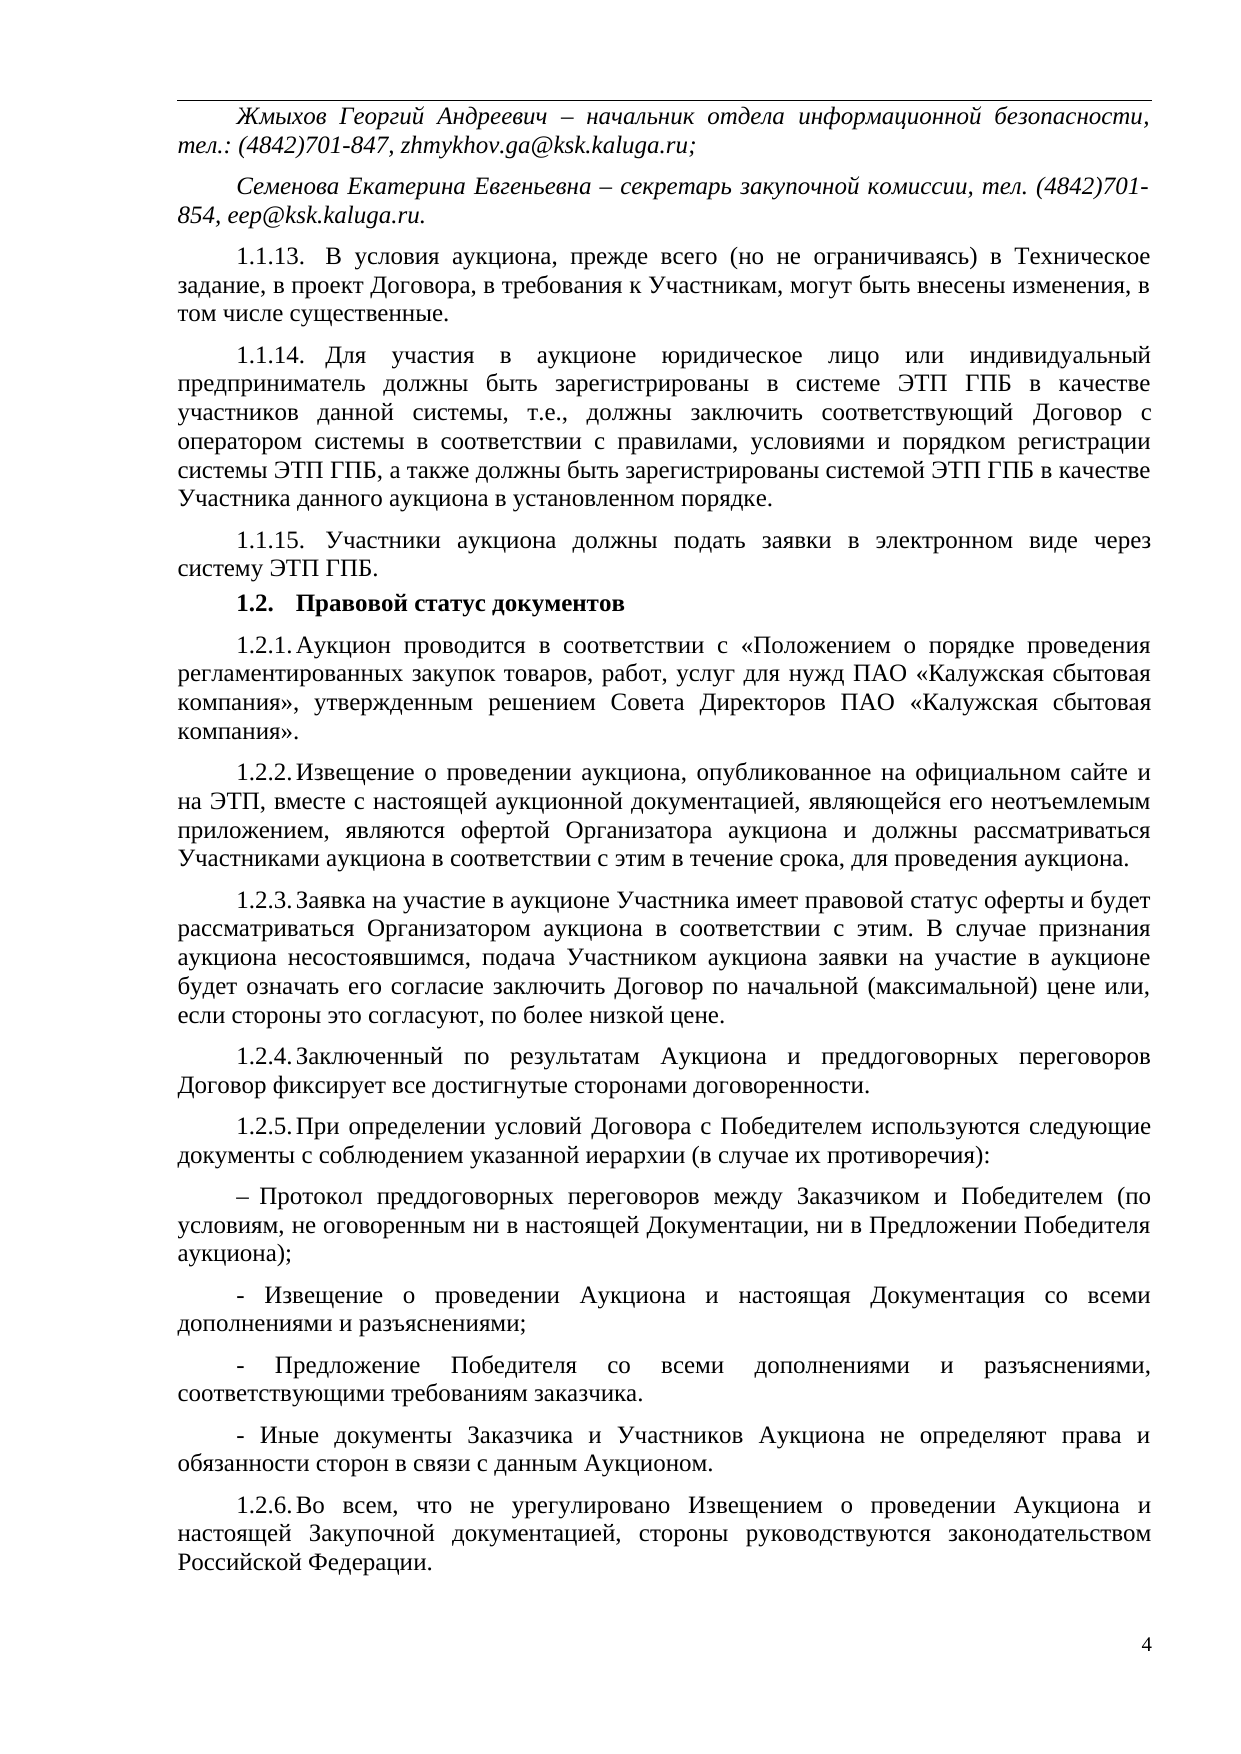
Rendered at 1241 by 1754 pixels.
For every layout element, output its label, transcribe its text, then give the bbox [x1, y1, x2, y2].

subtitle Жмыхов Георгий Андреевич – начальник отдела информационной безопасности, тел.: (4842)701-847, zhmykhov.ga@ksk.kaluga.ru; [177, 101, 1152, 158]
subtitle Заключенный по результатам Аукциона и преддоговорных переговоров Договор фиксирует все достигнутые сторонами договоренности. [177, 1041, 1152, 1098]
list Извещение о проведении аукциона, опубликованное на официальном сайте и на ЭТП, вместе с настоящей аукционной документацией, являющейся его неотъемлемым приложением, являются офертой Организатора аукциона и должны рассматриваться Участниками аукциона в соответствии с этим в течение срока, для проведения аукциона. [177, 757, 1152, 872]
list Заявка на участие в аукционе Участника имеет правовой статус оферты и будет рассматриваться Организатором аукциона в соответствии с этим. В случае признания аукциона несостоявшимся, подача Участником аукциона заявки на участие в аукционе будет означать его согласие заключить Договор по начальной (максимальной) цене или, если стороны это согласуют, по более низкой цене. [177, 885, 1152, 1028]
subtitle При определении условий Договора с Победителем используются следующие документы с соблюдением указанной иерархии (в случае их противоречия): [177, 1111, 1152, 1168]
list Аукцион проводится в соответствии с «Положением о порядке проведения регламентированных закупок товаров, работ, услуг для нужд ПАО «Калужская сбытовая компания», утвержденным решением Совета Директоров ПАО «Калужская сбытовая компания». [177, 630, 1152, 745]
list Протокол преддоговорных переговоров между Заказчиком и Победителем (по условиям, не оговоренным ни в настоящей Документации, ни в Предложении Победителя аукциона); [177, 1181, 1152, 1267]
subtitle Правовой статус документов [177, 588, 1152, 617]
text Семенова Екатерина Евгеньевна – секретарь закупочной комиссии, тел. (4842)701-854, eep@ksk.kaluga.ru. [177, 171, 1152, 228]
subtitle Во всем, что не урегулировано Извещением о проведении Аукциона и настоящей Закупочной документацией, стороны руководствуются законодательством Российской Федерации. [177, 1490, 1152, 1576]
text - Извещение о проведении Аукциона и настоящая Документация со всеми дополнениями и разъяснениями; [177, 1280, 1152, 1337]
subtitle В условия аукциона, прежде всего (но не ограничиваясь) в Техническое задание, в проект Договора, в требования к Участникам, могут быть внесены изменения, в том числе существенные. [177, 241, 1152, 327]
subtitle Участники аукциона должны подать заявки в электронном виде через систему ЭТП ГПБ. [177, 525, 1152, 582]
text - Предложение Победителя со всеми дополнениями и разъяснениями, соответствующими требованиям заказчика. [177, 1350, 1152, 1407]
text - Иные документы Заказчика и Участников Аукциона не определяют права и обязанности сторон в связи с данным Аукционом. [177, 1420, 1152, 1477]
subtitle Для участия в аукционе юридическое лицо или индивидуальный предприниматель должны быть зарегистрированы в системе ЭТП ГПБ в качестве участников данной системы, т.е., должны заключить соответствующий Договор с оператором системы в соответствии с правилами, условиями и порядком регистрации системы ЭТП ГПБ, а также должны быть зарегистрированы системой ЭТП ГПБ в качестве Участника данного аукциона в установленном порядке. [177, 340, 1152, 512]
